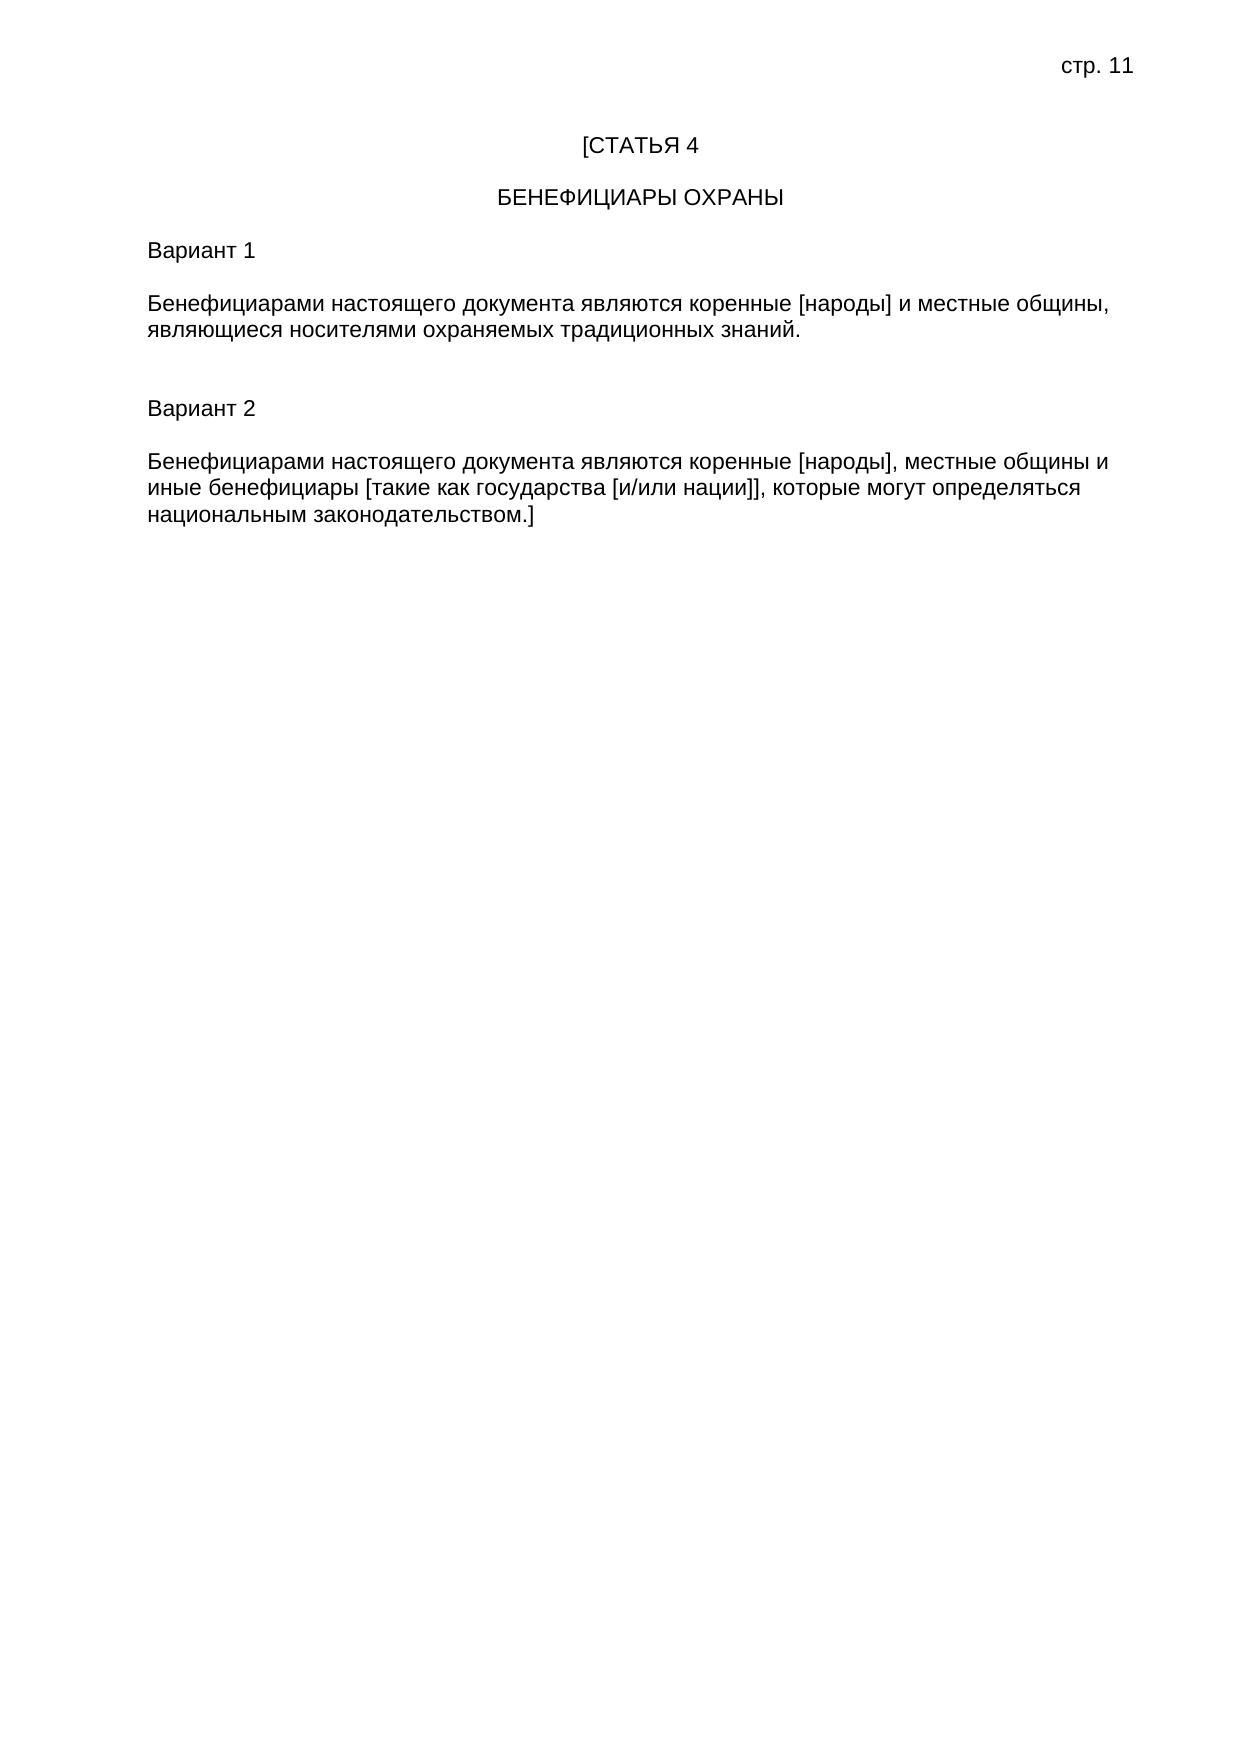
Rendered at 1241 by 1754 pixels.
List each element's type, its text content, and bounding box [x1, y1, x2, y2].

text Вариант 1 [147, 237, 1134, 263]
text Бенефициарами настоящего документа являются коренные [народы], местные общины и иные бенефициары [такие как государства [и/или нации]], которые могут определяться национальным законодательством.] [147, 448, 1134, 527]
text БЕНЕФИЦИАРЫ ОХРАНЫ [147, 184, 1134, 211]
text Бенефициарами настоящего документа являются коренные [народы] и местные общины, являющиеся носителями охраняемых традиционных знаний. [147, 290, 1134, 342]
text Вариант 2 [147, 395, 1134, 421]
text [СТАТЬЯ 4 [147, 132, 1134, 158]
